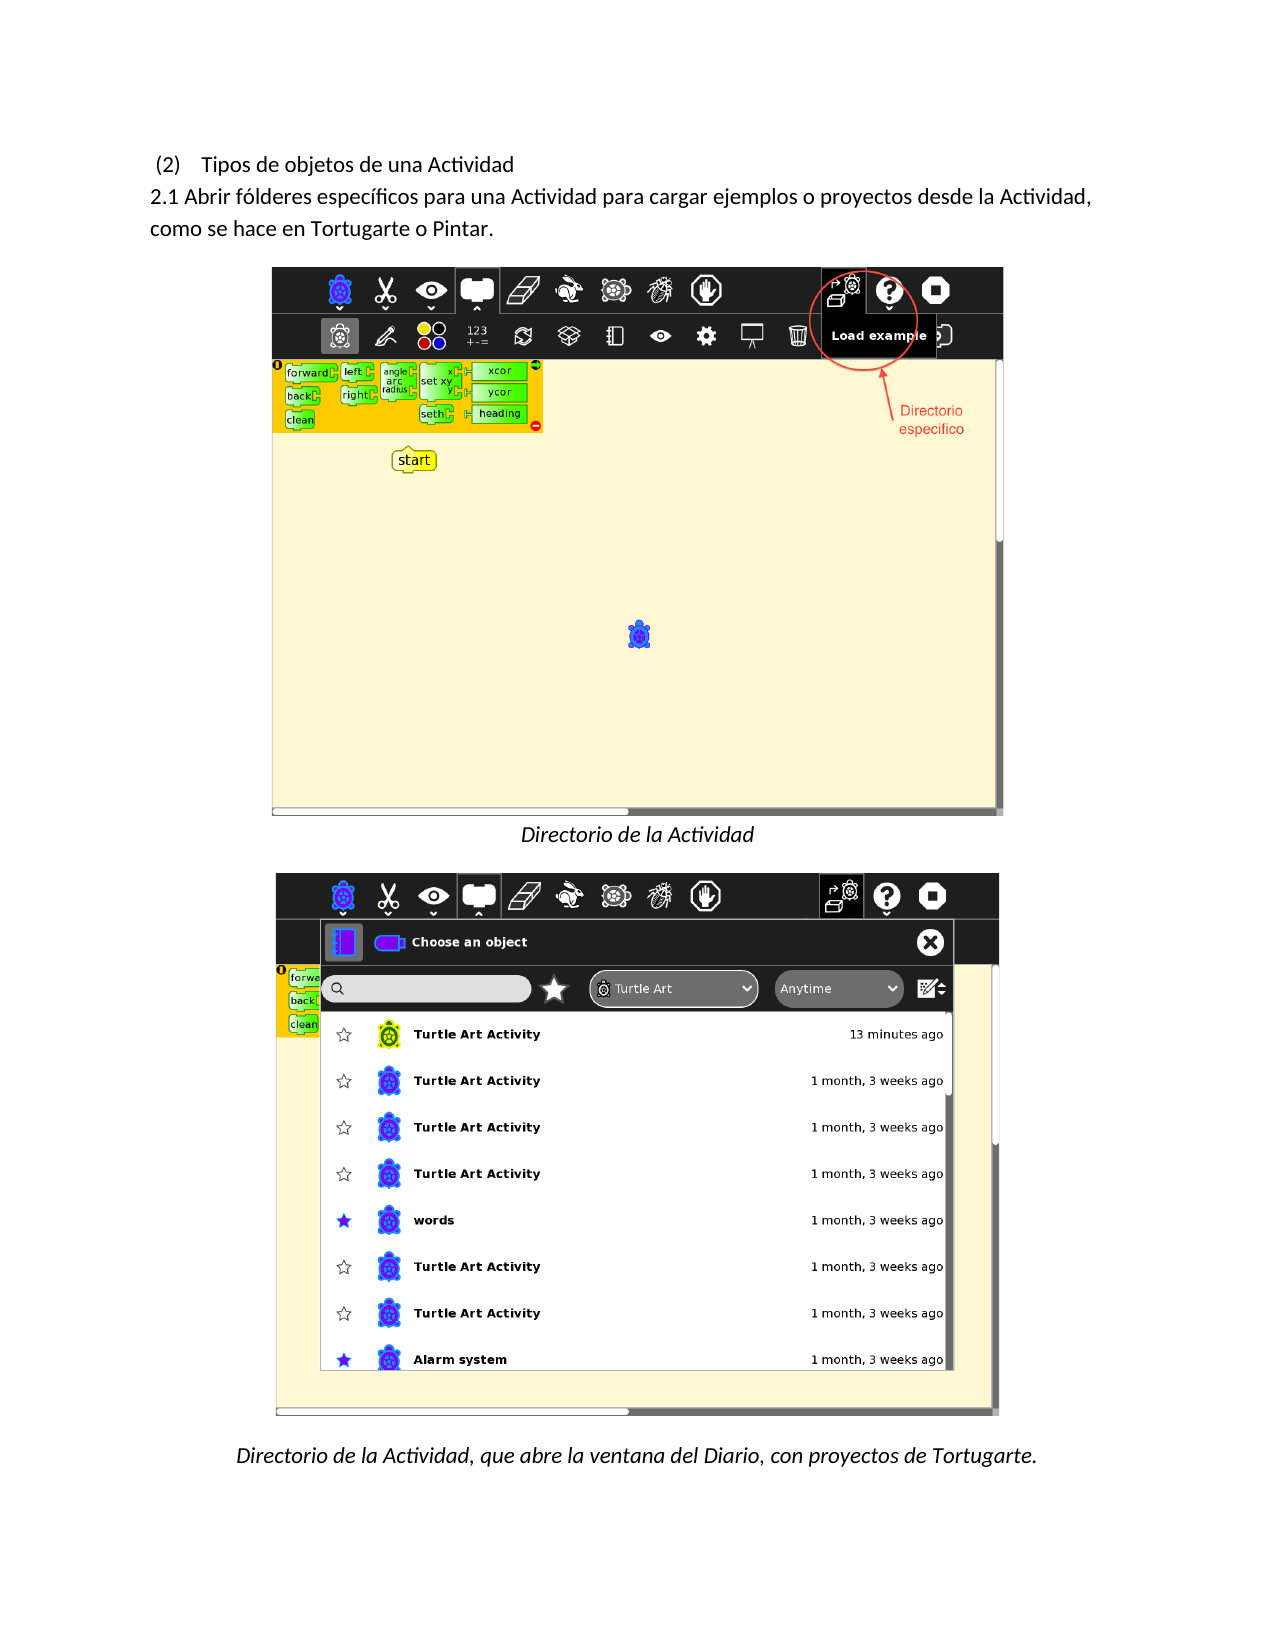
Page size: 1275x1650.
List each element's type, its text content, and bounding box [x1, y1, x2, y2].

picture [275, 873, 1000, 1416]
text Directorio de la Actividad [150, 820, 1125, 848]
text 2.1 Abrir fólderes específicos para una Actividad para cargar ejemplos o proyectos desde la Actividad, como se hace en Tortugarte o Pintar. [150, 182, 1125, 242]
text (2) Tipos de objetos de una Actividad [150, 150, 1125, 178]
picture [271, 267, 1004, 816]
text Directorio de la Actividad, que abre la ventana del Diario, con proyectos de Tortugarte. [150, 1441, 1125, 1469]
